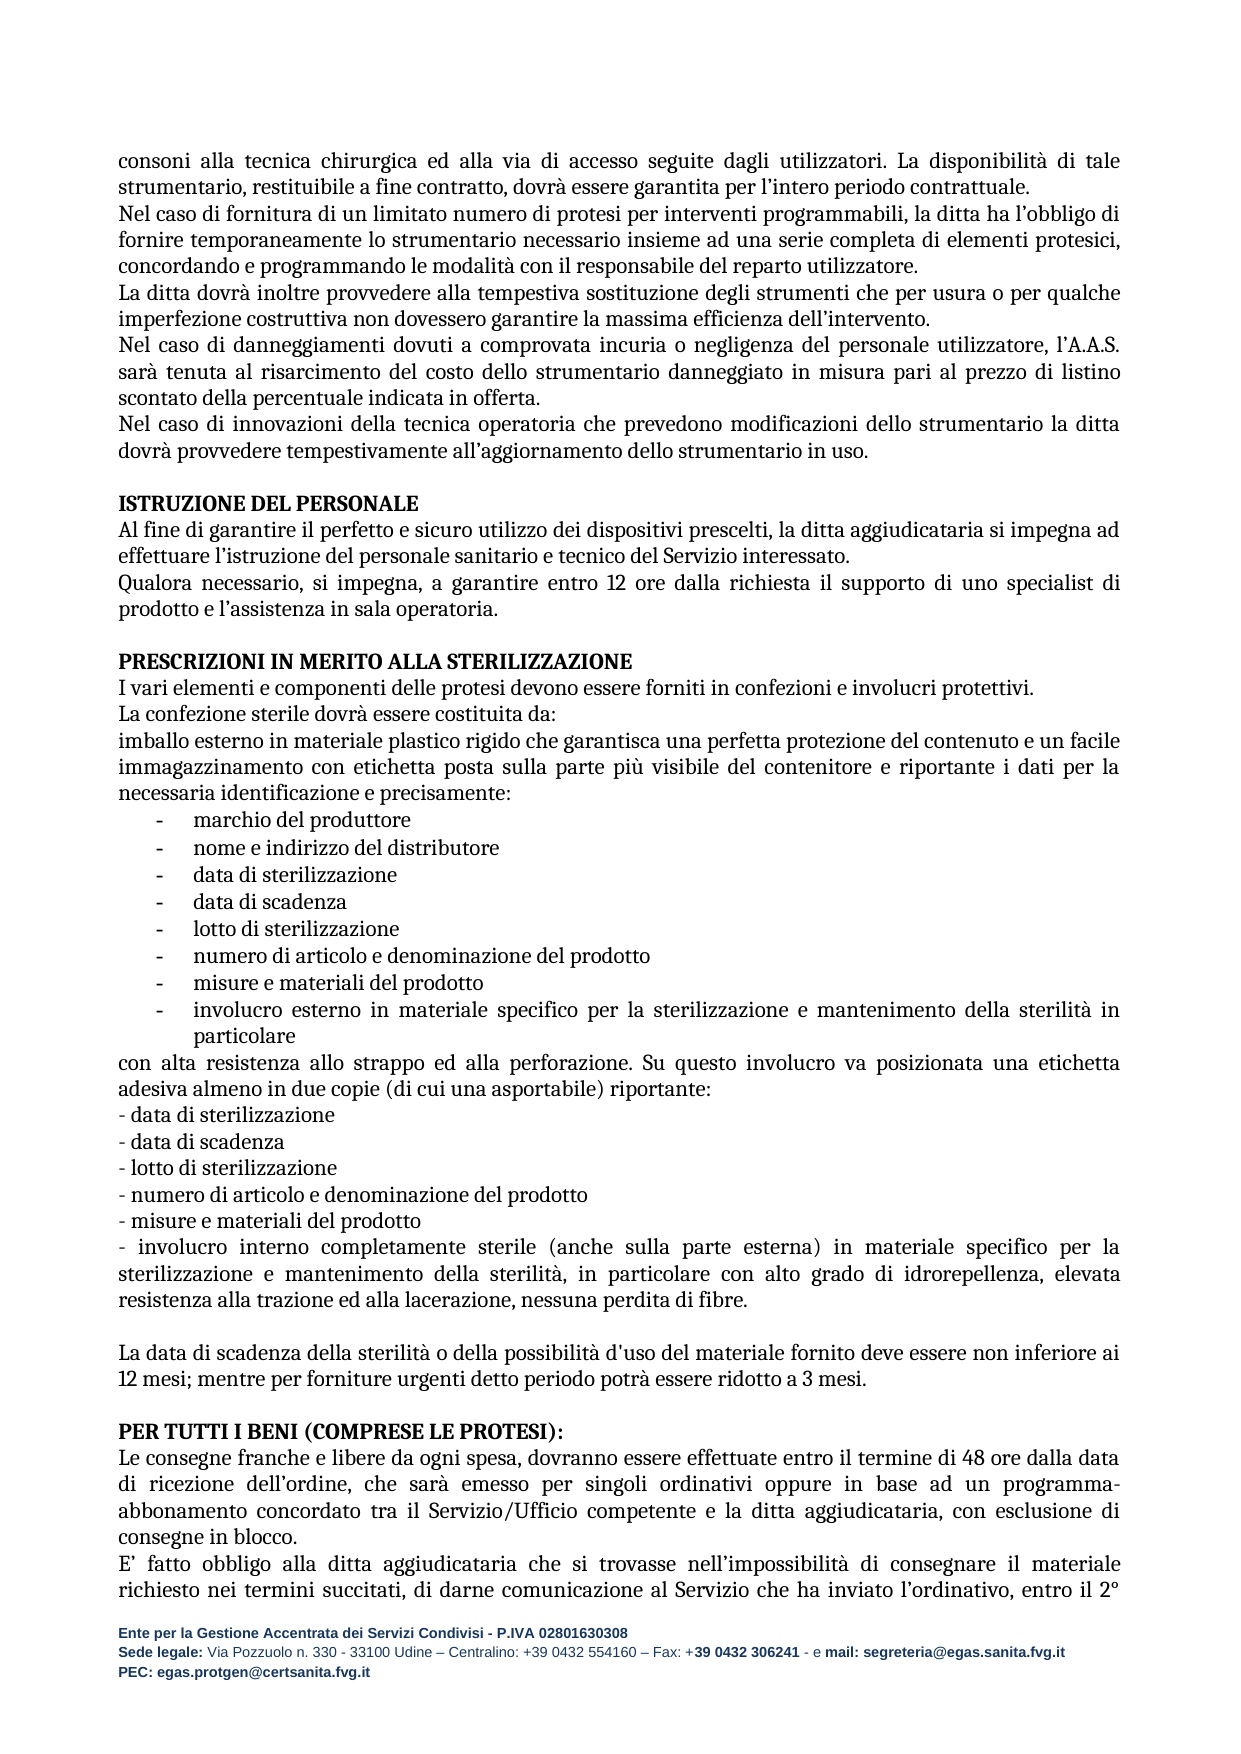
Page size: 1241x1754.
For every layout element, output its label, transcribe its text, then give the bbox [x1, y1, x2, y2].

text La confezione sterile dovrà essere costituita da: [118, 701, 1122, 727]
text imballo esterno in materiale plastico rigido che garantisca una perfetta protezione del contenuto e un facile immagazzinamento con etichetta posta sulla parte più visibile del contenitore e riportante i dati per la necessaria identificazione e precisamente: [118, 727, 1122, 807]
list marchio del produttore [156, 807, 1122, 834]
list misure e materiali del prodotto [156, 969, 1122, 996]
list lotto di sterilizzazione [156, 915, 1122, 942]
text - numero di articolo e denominazione del prodotto [118, 1181, 1122, 1208]
text Nel caso di fornitura di un limitato numero di protesi per interventi programmabili, la ditta ha l’obbligo di fornire temporaneamente lo strumentario necessario insieme ad una serie completa di elementi protesici, concordando e programmando le modalità con il responsabile del reparto utilizzatore. [118, 200, 1122, 279]
list data di scadenza [156, 888, 1122, 915]
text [118, 148, 1122, 200]
text - lotto di sterilizzazione [118, 1155, 1122, 1181]
text ISTRUZIONE DEL PERSONALE [118, 490, 1122, 517]
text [118, 1550, 1122, 1603]
text - involucro interno completamente sterile (anche sulla parte esterna) in materiale specifico per la sterilizzazione e mantenimento della sterilità, in particolare con alto grado di idrorepellenza, elevata resistenza alla trazione ed alla lacerazione, nessuna perdita di fibre. [118, 1234, 1122, 1313]
text - data di sterilizzazione [118, 1102, 1122, 1129]
text La data di scadenza della sterilità o della possibilità d'uso del materiale fornito deve essere non inferiore ai 12 mesi; mentre per forniture urgenti detto periodo potrà essere ridotto a 3 mesi. [118, 1339, 1122, 1392]
text La ditta dovrà inoltre provvedere alla tempestiva sostituzione degli strumenti che per usura o per qualche imperfezione costruttiva non dovessero garantire la massima efficienza dell’intervento. [118, 279, 1122, 332]
text Al fine di garantire il perfetto e sicuro utilizzo dei dispositivi prescelti, la ditta aggiudicataria si impegna ad effettuare l’istruzione del personale sanitario e tecnico del Servizio interessato. [118, 517, 1122, 569]
text I vari elementi e componenti delle protesi devono essere forniti in confezioni e involucri protettivi. [118, 675, 1122, 701]
text Qualora necessario, si impegna, a garantire entro 12 ore dalla richiesta il supporto di uno specialist di prodotto e l’assistenza in sala operatoria. [118, 569, 1122, 622]
text con alta resistenza allo strappo ed alla perforazione. Su questo involucro va posizionata una etichetta adesiva almeno in due copie (di cui una asportabile) riportante: [118, 1049, 1122, 1102]
text PER TUTTI I BENI (COMPRESE LE PROTESI): [118, 1418, 1122, 1445]
text PRESCRIZIONI IN MERITO ALLA STERILIZZAZIONE [118, 648, 1122, 675]
text - data di scadenza [118, 1129, 1122, 1155]
text Le consegne franche e libere da ogni spesa, dovranno essere effettuate entro il termine di 48 ore dalla data di ricezione dell’ordine, che sarà emesso per singoli ordinativi oppure in base ad un programma-abbonamento concordato tra il Servizio/Ufficio competente e la ditta aggiudicataria, con esclusione di consegne in blocco. [118, 1445, 1122, 1550]
list data di sterilizzazione [156, 861, 1122, 888]
list involucro esterno in materiale specifico per la sterilizzazione e mantenimento della sterilità in particolare [156, 996, 1122, 1049]
list numero di articolo e denominazione del prodotto [156, 942, 1122, 969]
list nome e indirizzo del distributore [156, 834, 1122, 861]
text Nel caso di danneggiamenti dovuti a comprovata incuria o negligenza del personale utilizzatore, l’A.A.S. sarà tenuta al risarcimento del costo dello strumentario danneggiato in misura pari al prezzo di listino scontato della percentuale indicata in offerta. [118, 332, 1122, 411]
text - misure e materiali del prodotto [118, 1208, 1122, 1234]
text Nel caso di innovazioni della tecnica operatoria che prevedono modificazioni dello strumentario la ditta dovrà provvedere tempestivamente all’aggiornamento dello strumentario in uso. [118, 411, 1122, 464]
